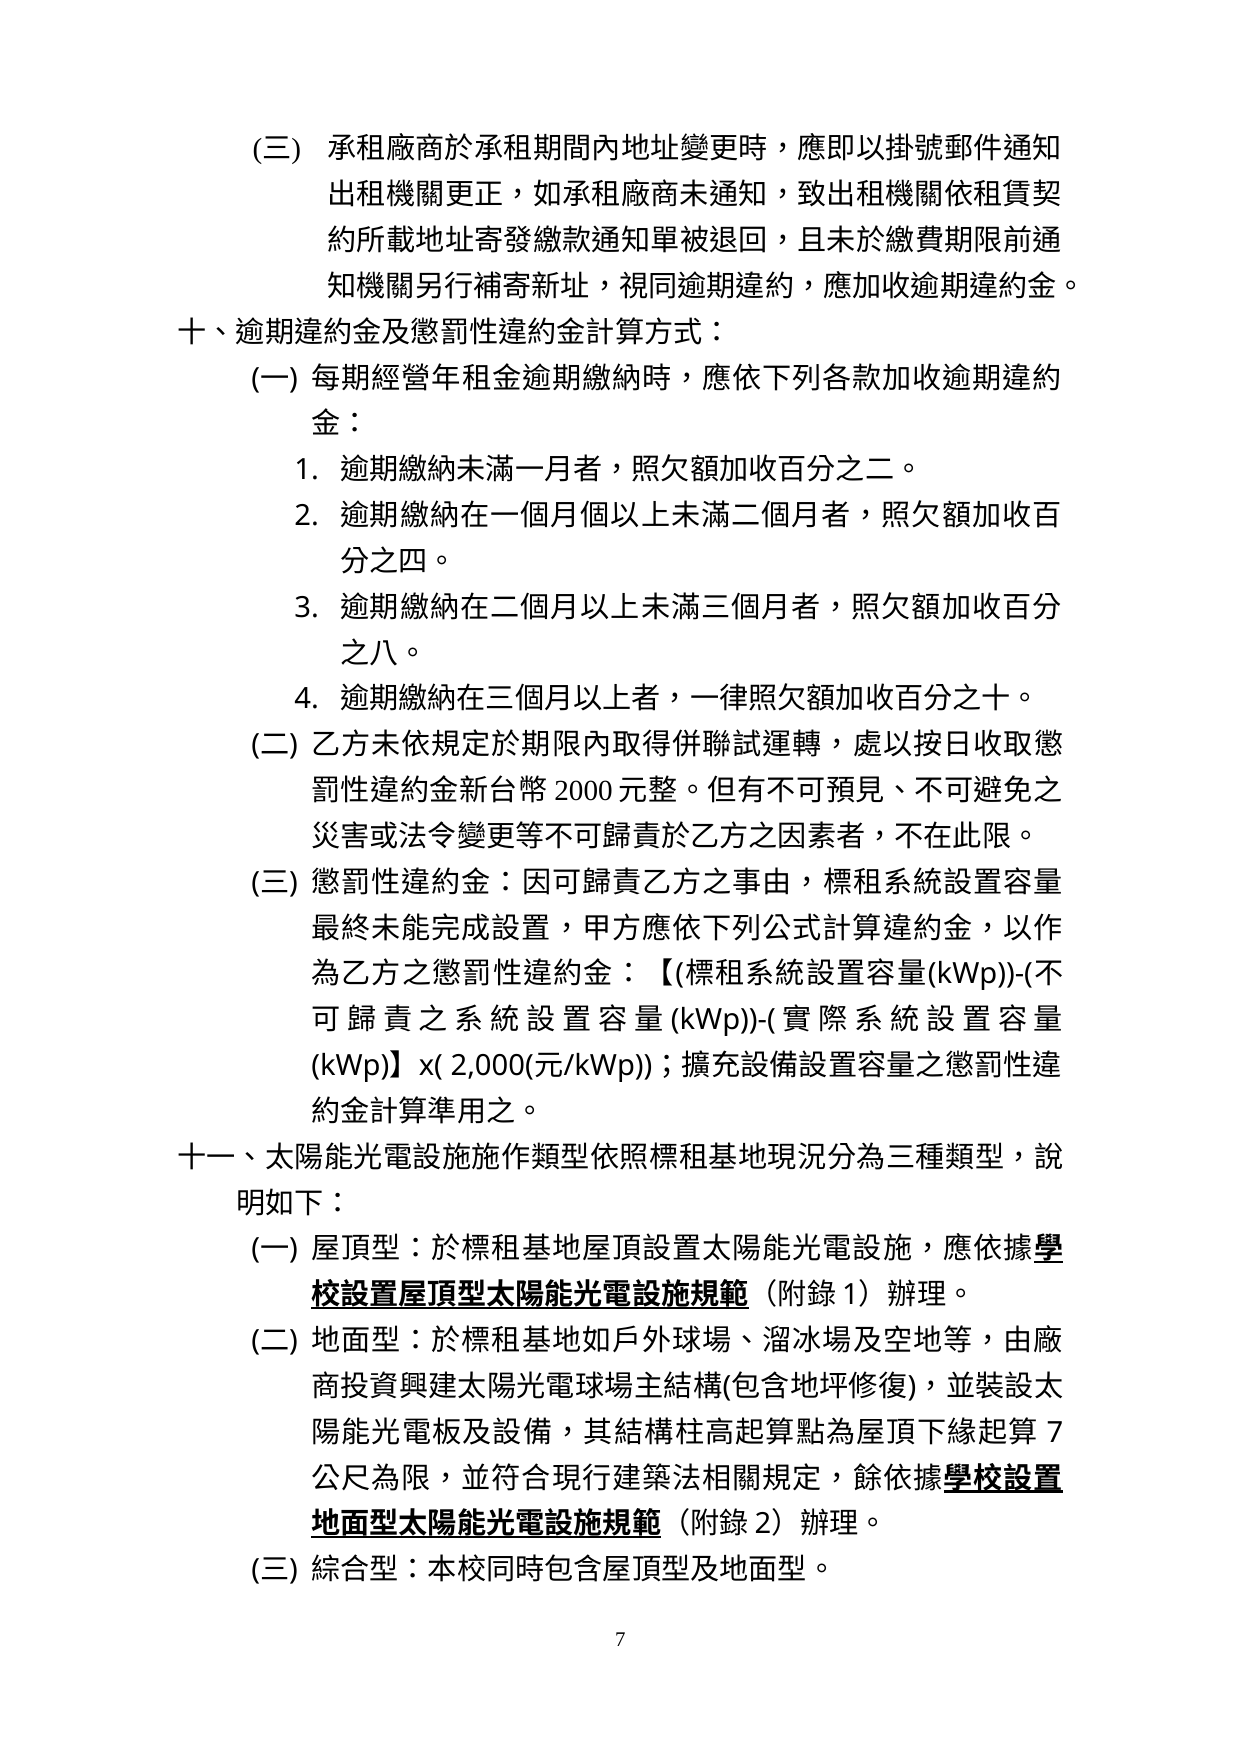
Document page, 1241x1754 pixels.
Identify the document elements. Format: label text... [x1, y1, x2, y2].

list 承租廠商於承租期間內地址變更時，應即以掛號郵件通知出租機關更正，如承租廠商未通知，致出租機關依租賃契約所載地址寄發繳款通知單被退回，且未於繳費期限前通知機關另行補寄新址，視同逾期違約，應加收逾期違約金。 [252, 122, 1063, 306]
list 屋頂型：於標租基地屋頂設置太陽能光電設施，應依據學校設置屋頂型太陽能光電設施規範（附錄1）辦理。 [251, 1222, 1063, 1314]
list 逾期繳納未滿一月者，照欠額加收百分之二。 [294, 443, 1063, 489]
list 逾期繳納在二個月以上未滿三個月者，照欠額加收百分之八。 [294, 581, 1063, 672]
list 逾期繳納在一個月個以上未滿二個月者，照欠額加收百分之四。 [294, 489, 1063, 581]
list 逾期違約金及懲罰性違約金計算方式： [177, 306, 1063, 351]
list 每期經營年租金逾期繳納時，應依下列各款加收逾期違約金： [251, 351, 1063, 443]
list 乙方未依規定於期限內取得併聯試運轉，處以按日收取懲罰性違約金新台幣2000元整。但有不可預見、不可避免之災害或法令變更等不可歸責於乙方之因素者，不在此限。 [251, 718, 1063, 856]
list 太陽能光電設施施作類型依照標租基地現況分為三種類型，說明如下： [177, 1131, 1063, 1222]
list 懲罰性違約金：因可歸責乙方之事由，標租系統設置容量最終未能完成設置，甲方應依下列公式計算違約金，以作為乙方之懲罰性違約金：【(標租系統設置容量(kWp))-(不可歸責之系統設置容量(kWp))-(實際系統設置容量(kWp)】x( 2,000(元/kWp))；擴充設備設置容量之懲罰性違約金計算準用之。 [251, 856, 1063, 1131]
list 地面型：於標租基地如戶外球場、溜冰場及空地等，由廠商投資興建太陽光電球場主結構(包含地坪修復)，並裝設太陽能光電板及設備，其結構柱高起算點為屋頂下緣起算7公尺為限，並符合現行建築法相關規定，餘依據學校設置地面型太陽能光電設施規範（附錄2）辦理。 [251, 1314, 1063, 1543]
list 綜合型：本校同時包含屋頂型及地面型。 [251, 1543, 1063, 1589]
list 逾期繳納在三個月以上者，一律照欠額加收百分之十。 [294, 672, 1063, 718]
